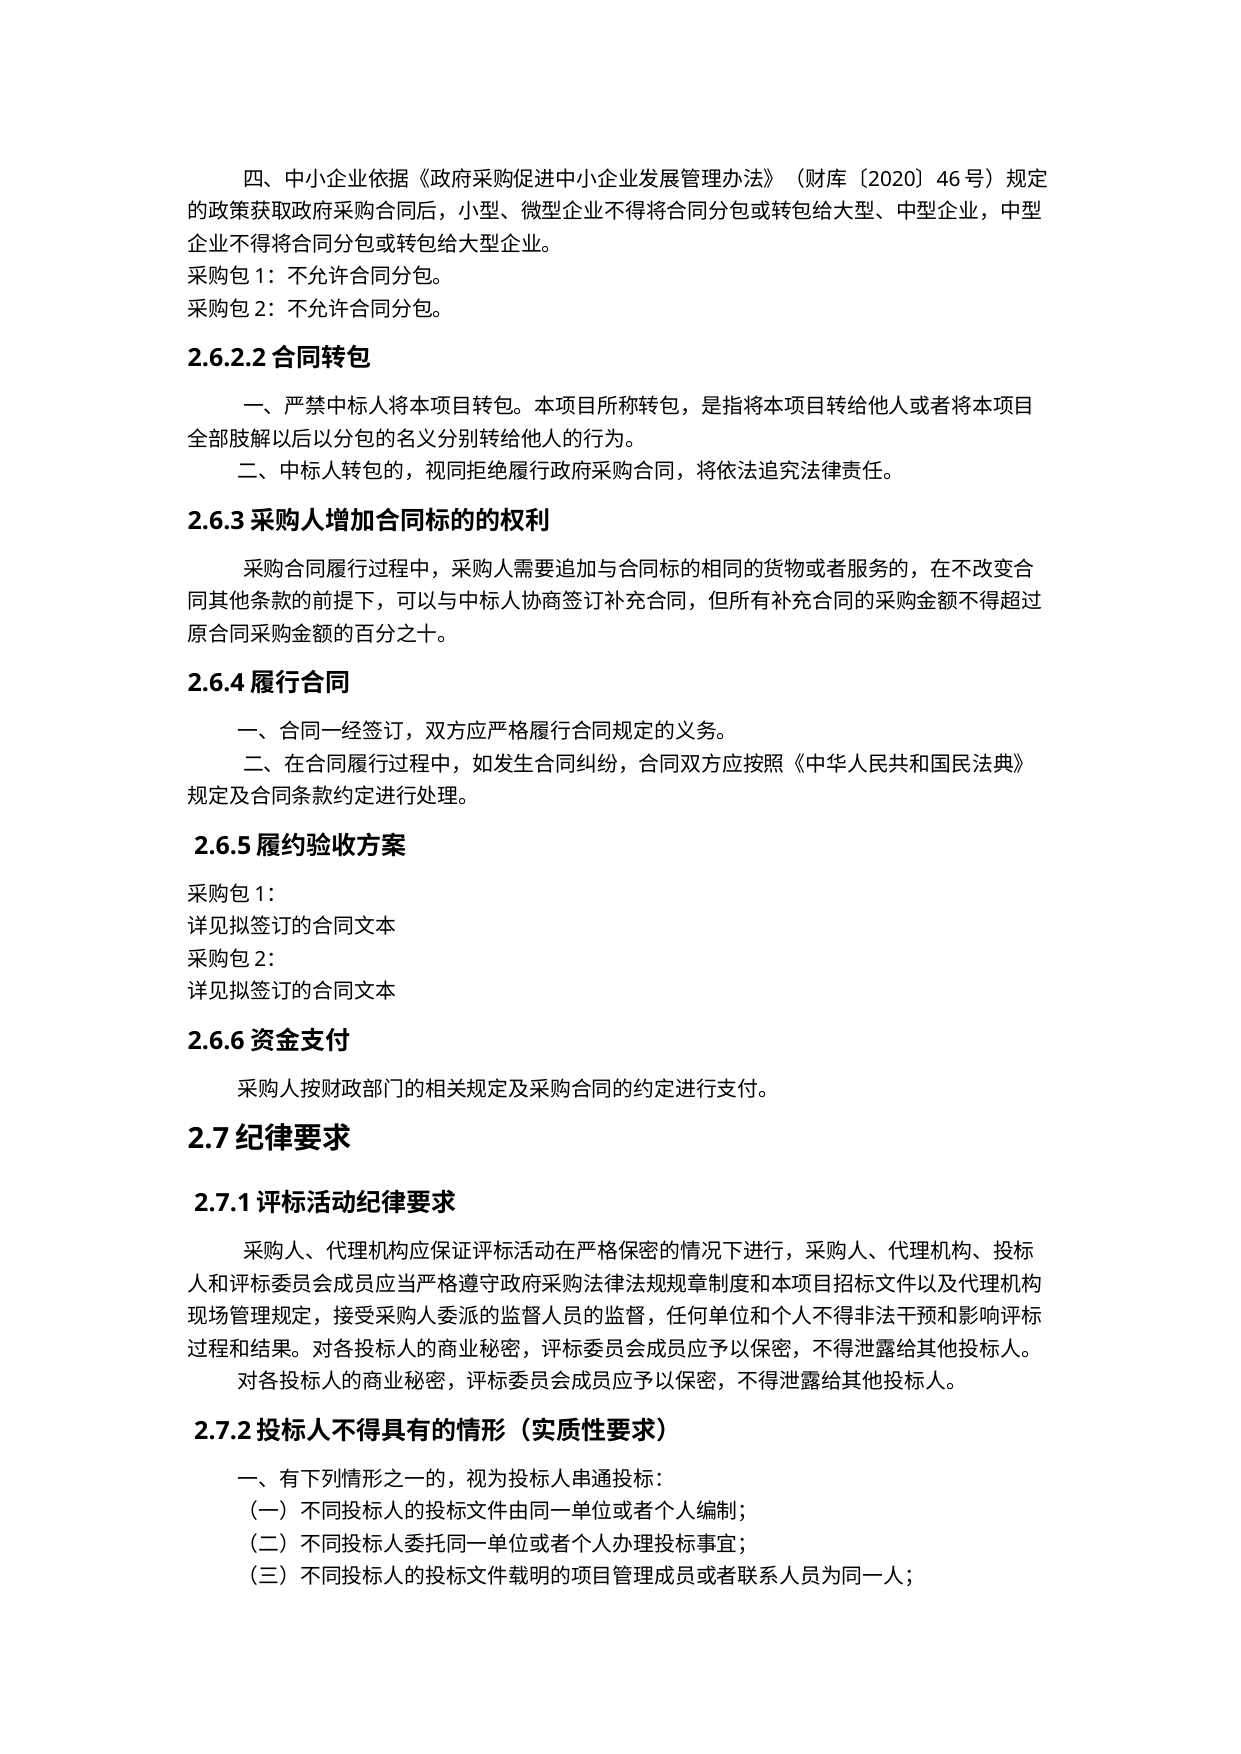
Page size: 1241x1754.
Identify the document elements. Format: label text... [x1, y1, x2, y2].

text 一、合同一经签订，双方应严格履行合同规定的义务。 [187, 714, 1053, 747]
text 一、严禁中标人将本项目转包。本项目所称转包，是指将本项目转给他人或者将本项目全部肢解以后以分包的名义分别转给他人的行为。 [187, 389, 1053, 454]
text 一、有下列情形之一的，视为投标人串通投标： [187, 1462, 1053, 1494]
text 采购合同履行过程中，采购人需要追加与合同标的相同的货物或者服务的，在不改变合同其他条款的前提下，可以与中标人协商签订补充合同，但所有补充合同的采购金额不得超过原合同采购金额的百分之十。 [187, 552, 1053, 649]
text 2.7.1评标活动纪律要求 [187, 1169, 1053, 1234]
text 2.6.2.2合同转包 [187, 324, 1053, 389]
text 采购包1： [187, 877, 1053, 909]
text （二）不同投标人委托同一单位或者个人办理投标事宜； [187, 1527, 1053, 1559]
text 详见拟签订的合同文本 [187, 974, 1053, 1007]
text 二、中标人转包的，视同拒绝履行政府采购合同，将依法追究法律责任。 [187, 454, 1053, 487]
text 采购包1：不允许合同分包。 [187, 259, 1053, 292]
text （三）不同投标人的投标文件载明的项目管理成员或者联系人员为同一人； [187, 1559, 1053, 1592]
text 对各投标人的商业秘密，评标委员会成员应予以保密，不得泄露给其他投标人。 [187, 1364, 1053, 1397]
text 2.6.6资金支付 [187, 1007, 1053, 1072]
text 采购包2： [187, 942, 1053, 974]
text 2.6.3采购人增加合同标的的权利 [187, 487, 1053, 552]
text 详见拟签订的合同文本 [187, 909, 1053, 942]
text 二、在合同履行过程中，如发生合同纠纷，合同双方应按照《中华人民共和国民法典》规定及合同条款约定进行处理。 [187, 747, 1053, 812]
text （一）不同投标人的投标文件由同一单位或者个人编制； [187, 1494, 1053, 1527]
text 2.6.4履行合同 [187, 649, 1053, 714]
text 2.7纪律要求 [187, 1104, 1053, 1169]
text 四、中小企业依据《政府采购促进中小企业发展管理办法》（财库〔2020〕46号）规定的政策获取政府采购合同后，小型、微型企业不得将合同分包或转包给大型、中型企业，中型企业不得将合同分包或转包给大型企业。 [187, 162, 1053, 259]
text 采购包2：不允许合同分包。 [187, 292, 1053, 324]
text 2.7.2投标人不得具有的情形（实质性要求） [187, 1397, 1053, 1462]
text 采购人、代理机构应保证评标活动在严格保密的情况下进行，采购人、代理机构、投标人和评标委员会成员应当严格遵守政府采购法律法规规章制度和本项目招标文件以及代理机构现场管理规定，接受采购人委派的监督人员的监督，任何单位和个人不得非法干预和影响评标过程和结果。对各投标人的商业秘密，评标委员会成员应予以保密，不得泄露给其他投标人。 [187, 1234, 1053, 1364]
text 2.6.5履约验收方案 [187, 812, 1053, 877]
text 采购人按财政部门的相关规定及采购合同的约定进行支付。 [187, 1072, 1053, 1104]
